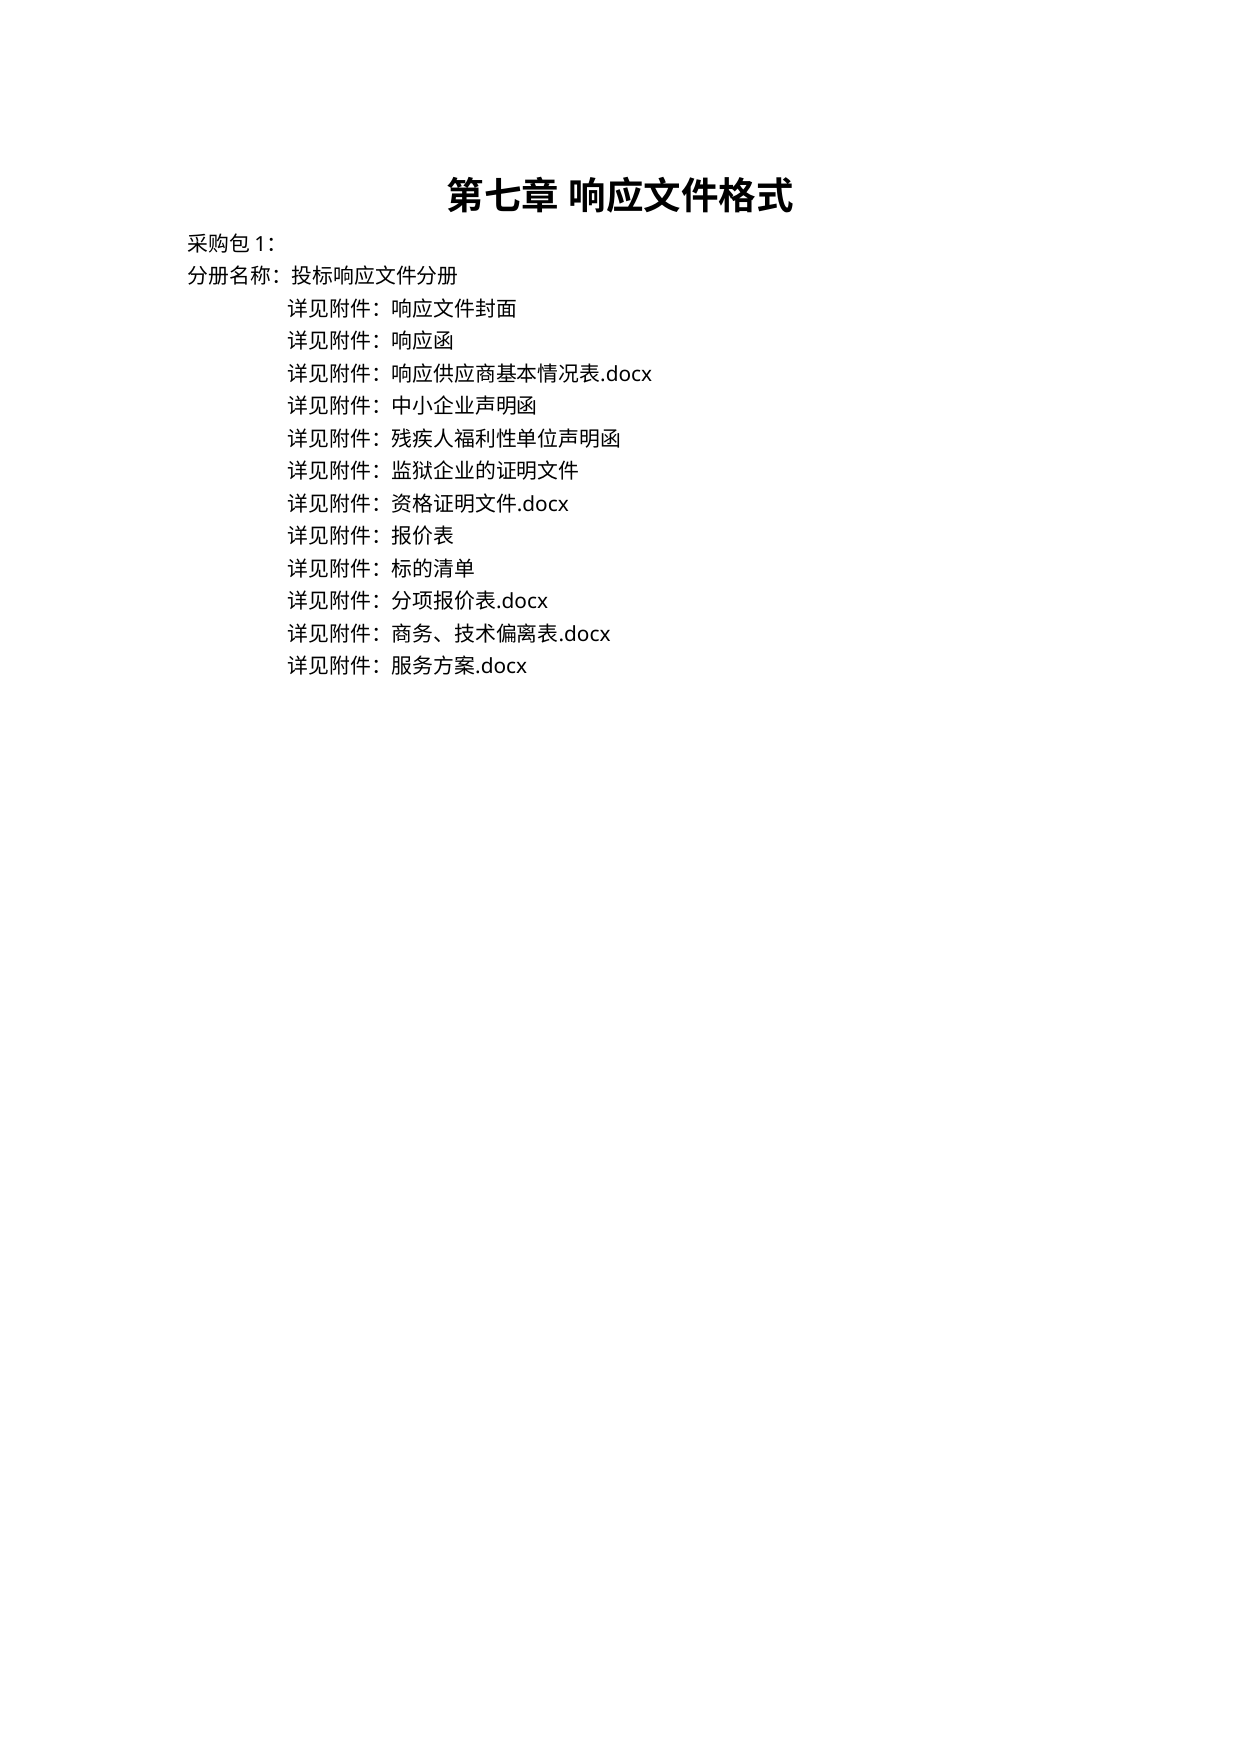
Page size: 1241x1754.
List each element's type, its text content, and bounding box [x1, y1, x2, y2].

text 详见附件：响应供应商基本情况表.docx [187, 357, 1053, 389]
text 详见附件：服务方案.docx [187, 649, 1053, 682]
text 详见附件：分项报价表.docx [187, 584, 1053, 617]
text 详见附件：报价表 [187, 519, 1053, 552]
text 详见附件：响应函 [187, 324, 1053, 357]
text 详见附件：中小企业声明函 [187, 389, 1053, 422]
text 详见附件：响应文件封面 [187, 292, 1053, 324]
text 详见附件：标的清单 [187, 552, 1053, 584]
text 分册名称：投标响应文件分册 [187, 259, 1053, 292]
text 详见附件：商务、技术偏离表.docx [187, 617, 1053, 649]
text 第七章 响应文件格式 [187, 162, 1053, 227]
text 详见附件：资格证明文件.docx [187, 487, 1053, 519]
text 采购包1： [187, 227, 1053, 259]
text 详见附件：残疾人福利性单位声明函 [187, 422, 1053, 454]
text 详见附件：监狱企业的证明文件 [187, 454, 1053, 487]
